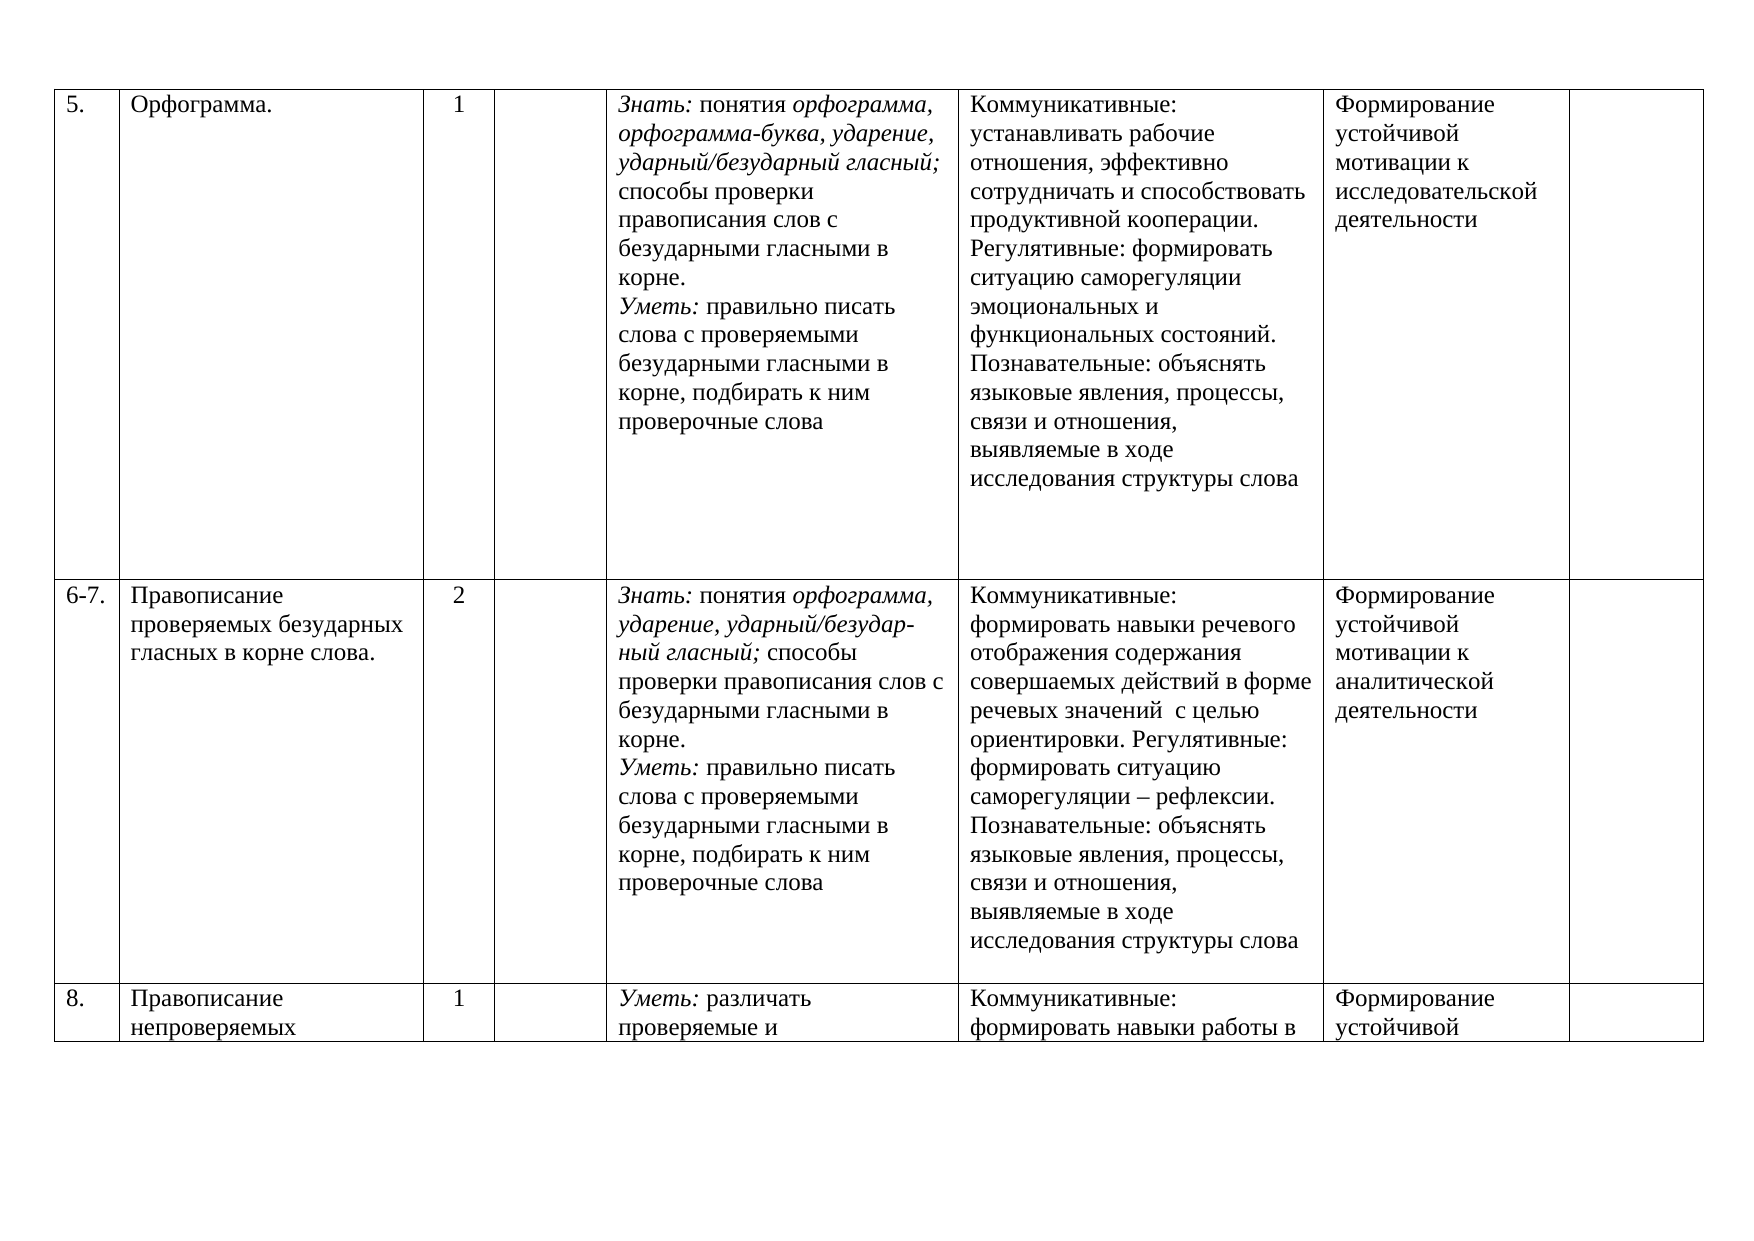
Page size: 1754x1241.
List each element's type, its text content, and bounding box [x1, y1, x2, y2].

table_cell [495, 580, 606, 982]
table_cell [495, 984, 606, 1041]
table_cell Знать: понятия орфограмма, ударение, ударный/безударный гласный; способы проверки правописания слов с безударными гласными в корне. Уметь: правильно писать слова с проверяемыми безударными гласными в корне, подбирать к ним проверочные слова [607, 580, 958, 982]
table_cell 1 [424, 90, 494, 579]
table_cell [120, 984, 423, 1041]
table_cell Правописание проверяемых безударных гласных в корне слова. [120, 580, 423, 982]
table_cell 5. [55, 90, 119, 579]
table_cell Знать: понятия орфограмма, орфограмма-буква, ударение, ударный/безударный гласный; способы проверки правописания слов с безударными гласными в корне. Уметь: правильно писать слова с проверяемыми безударными гласными в корне, подбирать к ним проверочные слова [607, 90, 958, 579]
table_cell [495, 90, 606, 579]
table_cell Формирование устойчивой мотивации к исследовательской деятельности [1324, 90, 1569, 579]
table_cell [607, 984, 958, 1041]
table_cell Коммуникативные: устанавливать рабочие отношения, эффективно сотрудничать и способствовать продуктивной кооперации. Регулятивные: формировать ситуацию саморегуляции эмоциональных и функциональных состояний. Познавательные: объяснять языковые явления, процессы, связи и отношения, выявляемые в ходе исследования структуры слова [959, 90, 1323, 579]
table_cell 2 [424, 580, 494, 982]
table_cell 6-7. [55, 580, 119, 982]
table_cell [959, 984, 1323, 1041]
table_cell Коммуникативные: формировать навыки речевого отображения содержания совершаемых действий в форме речевых значений с целью ориентировки. Регулятивные: формировать ситуацию саморегуляции – рефлексии. Познавательные: объяснять языковые явления, процессы, связи и отношения, выявляемые в ходе исследования структуры слова [959, 580, 1323, 982]
table_cell 1 [424, 984, 494, 1041]
table_cell [1570, 90, 1703, 579]
table_cell Орфограмма. [120, 90, 423, 579]
table_cell Формирование устойчивой мотивации к аналитической деятельности [1324, 580, 1569, 982]
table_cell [1324, 984, 1569, 1041]
table_cell [1570, 580, 1703, 982]
table_cell 8. [55, 984, 119, 1041]
table_cell [1570, 984, 1703, 1041]
